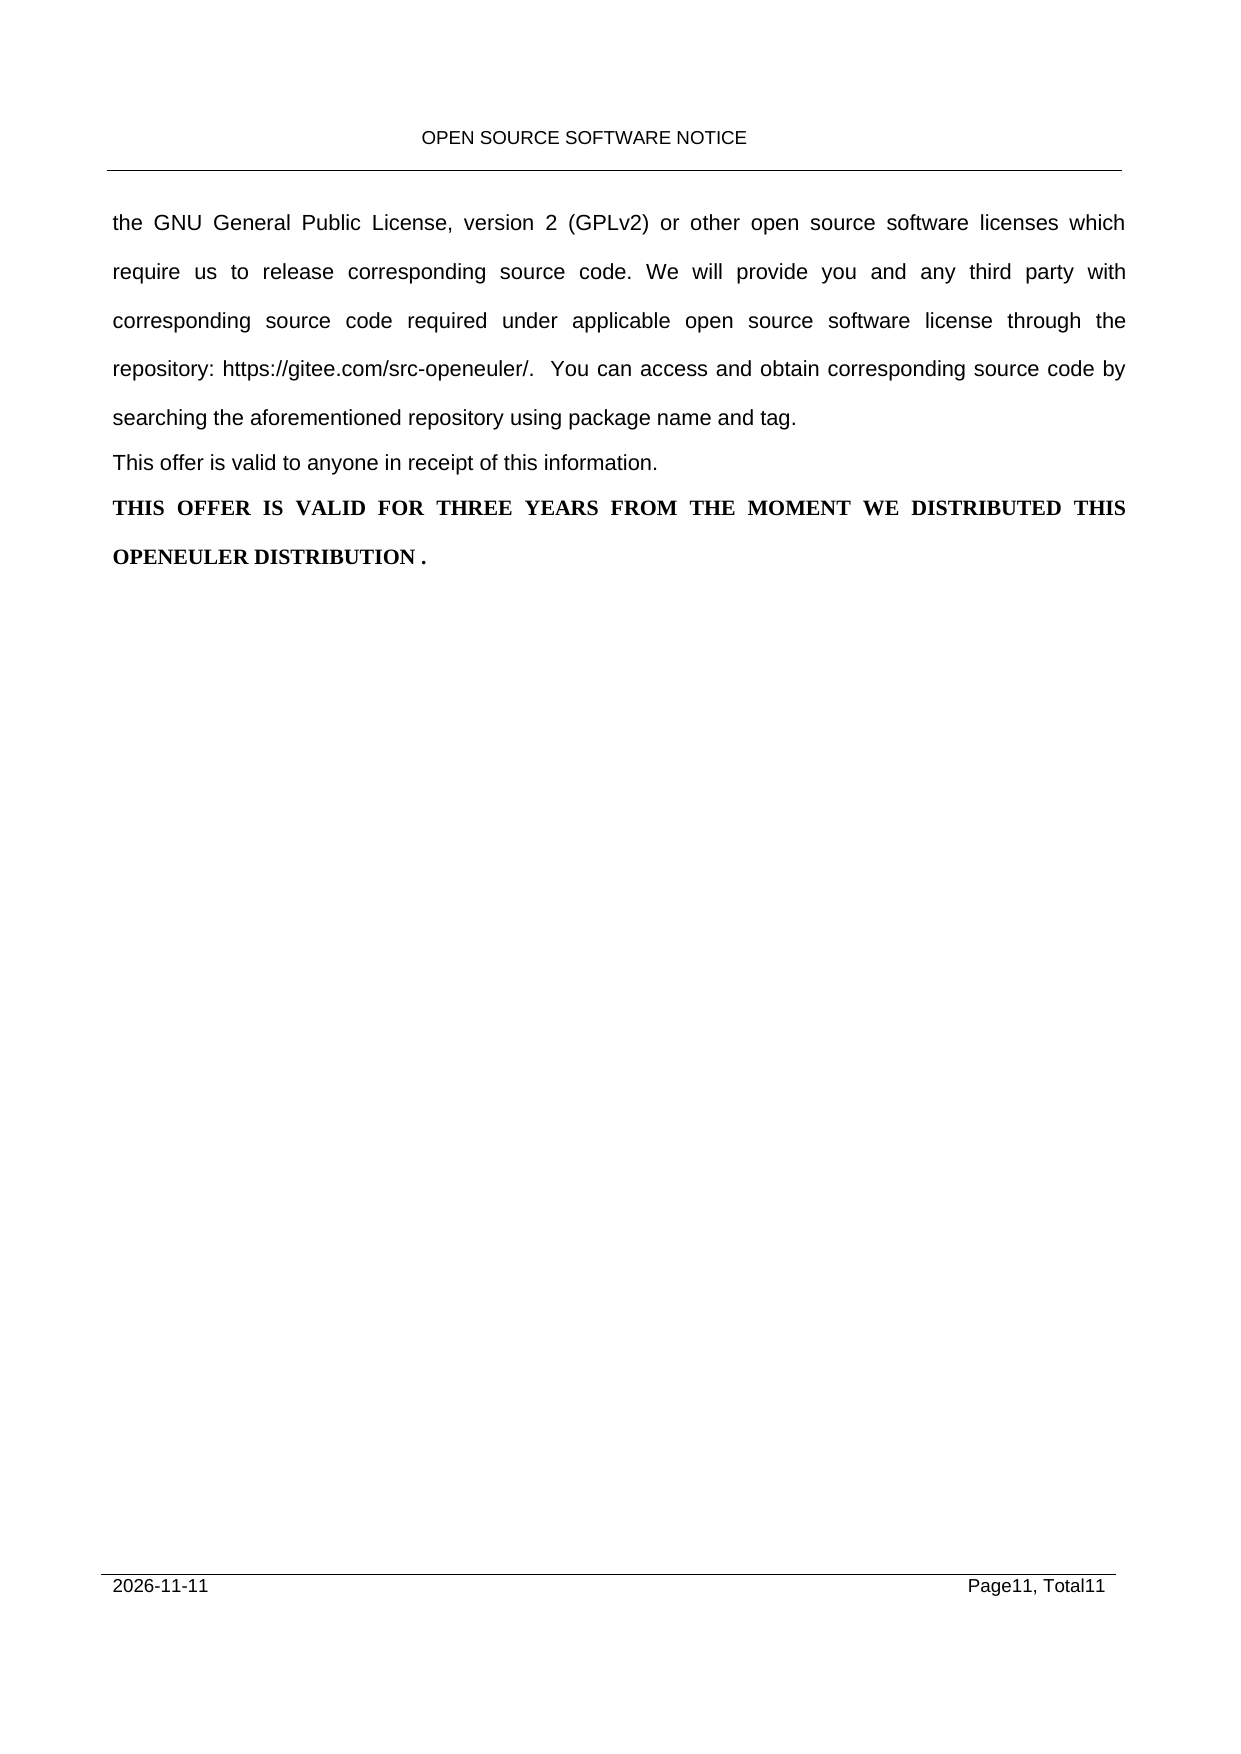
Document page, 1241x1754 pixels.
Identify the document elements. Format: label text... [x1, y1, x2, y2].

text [112, 206, 1128, 434]
text This offer is valid to anyone in receipt of this information. [112, 446, 1128, 479]
text THIS OFFER IS VALID FOR THREE YEARS FROM THE MOMENT WE DISTRIBUTED THIS OPENEULER DISTRIBUTION . [112, 492, 1128, 573]
